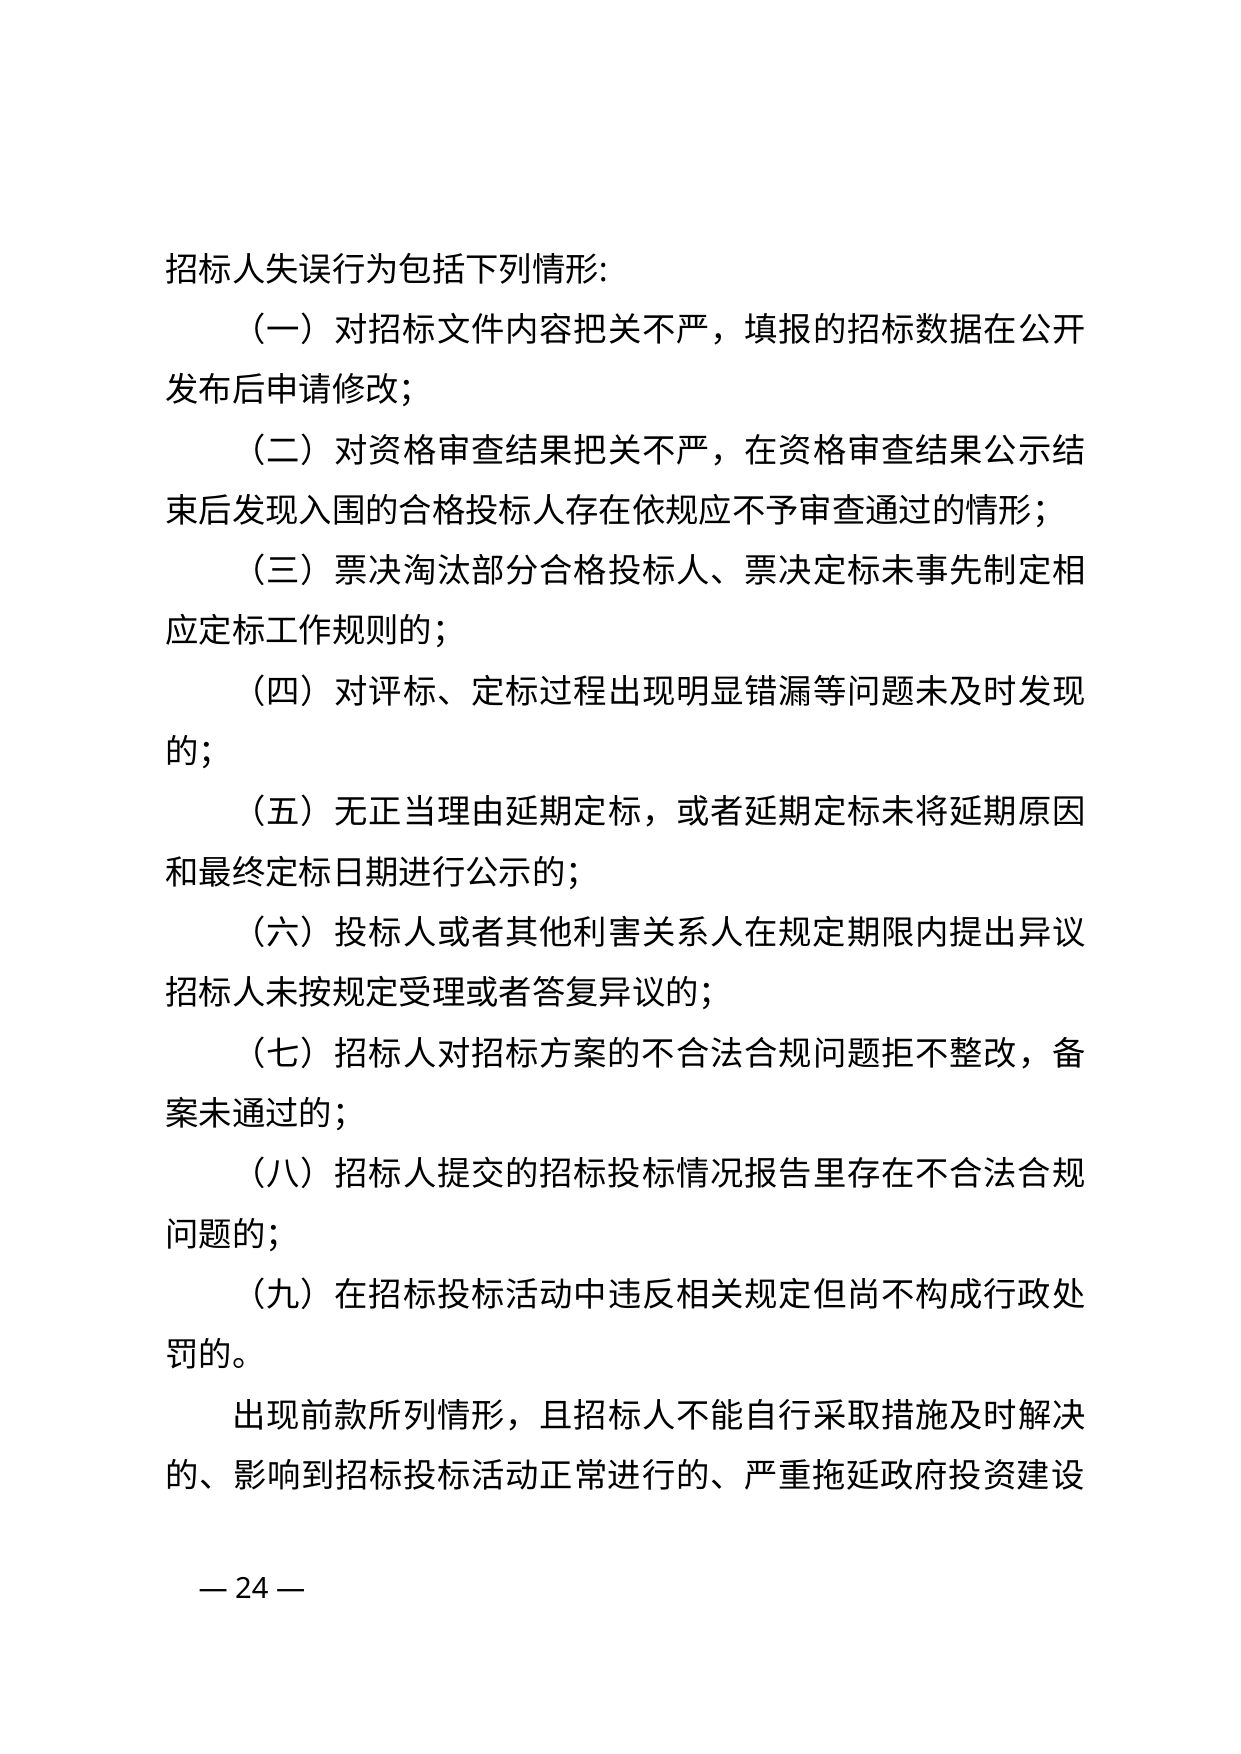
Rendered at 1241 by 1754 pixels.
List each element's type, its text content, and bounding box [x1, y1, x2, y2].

text （五）无正当理由延期定标，或者延期定标未将延期原因和最终定标日期进行公示的； [165, 776, 1087, 896]
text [165, 1379, 1087, 1499]
text （七）招标人对招标方案的不合法合规问题拒不整改，备案未通过的； [165, 1017, 1087, 1137]
text （三）票决淘汰部分合格投标人、票决定标未事先制定相应定标工作规则的； [165, 534, 1087, 655]
text （九）在招标投标活动中违反相关规定但尚不构成行政处罚的。 [165, 1258, 1087, 1379]
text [165, 233, 1087, 293]
text （八）招标人提交的招标投标情况报告里存在不合法合规问题的； [165, 1137, 1087, 1258]
text （六）投标人或者其他利害关系人在规定期限内提出异议，招标人未按规定受理或者答复异议的； [165, 896, 1087, 1017]
text （四）对评标、定标过程出现明显错漏等问题未及时发现的； [165, 655, 1087, 776]
text （一）对招标文件内容把关不严，填报的招标数据在公开发布后申请修改； [165, 293, 1087, 414]
text （二）对资格审查结果把关不严，在资格审查结果公示结束后发现入围的合格投标人存在依规应不予审查通过的情形； [165, 414, 1087, 534]
